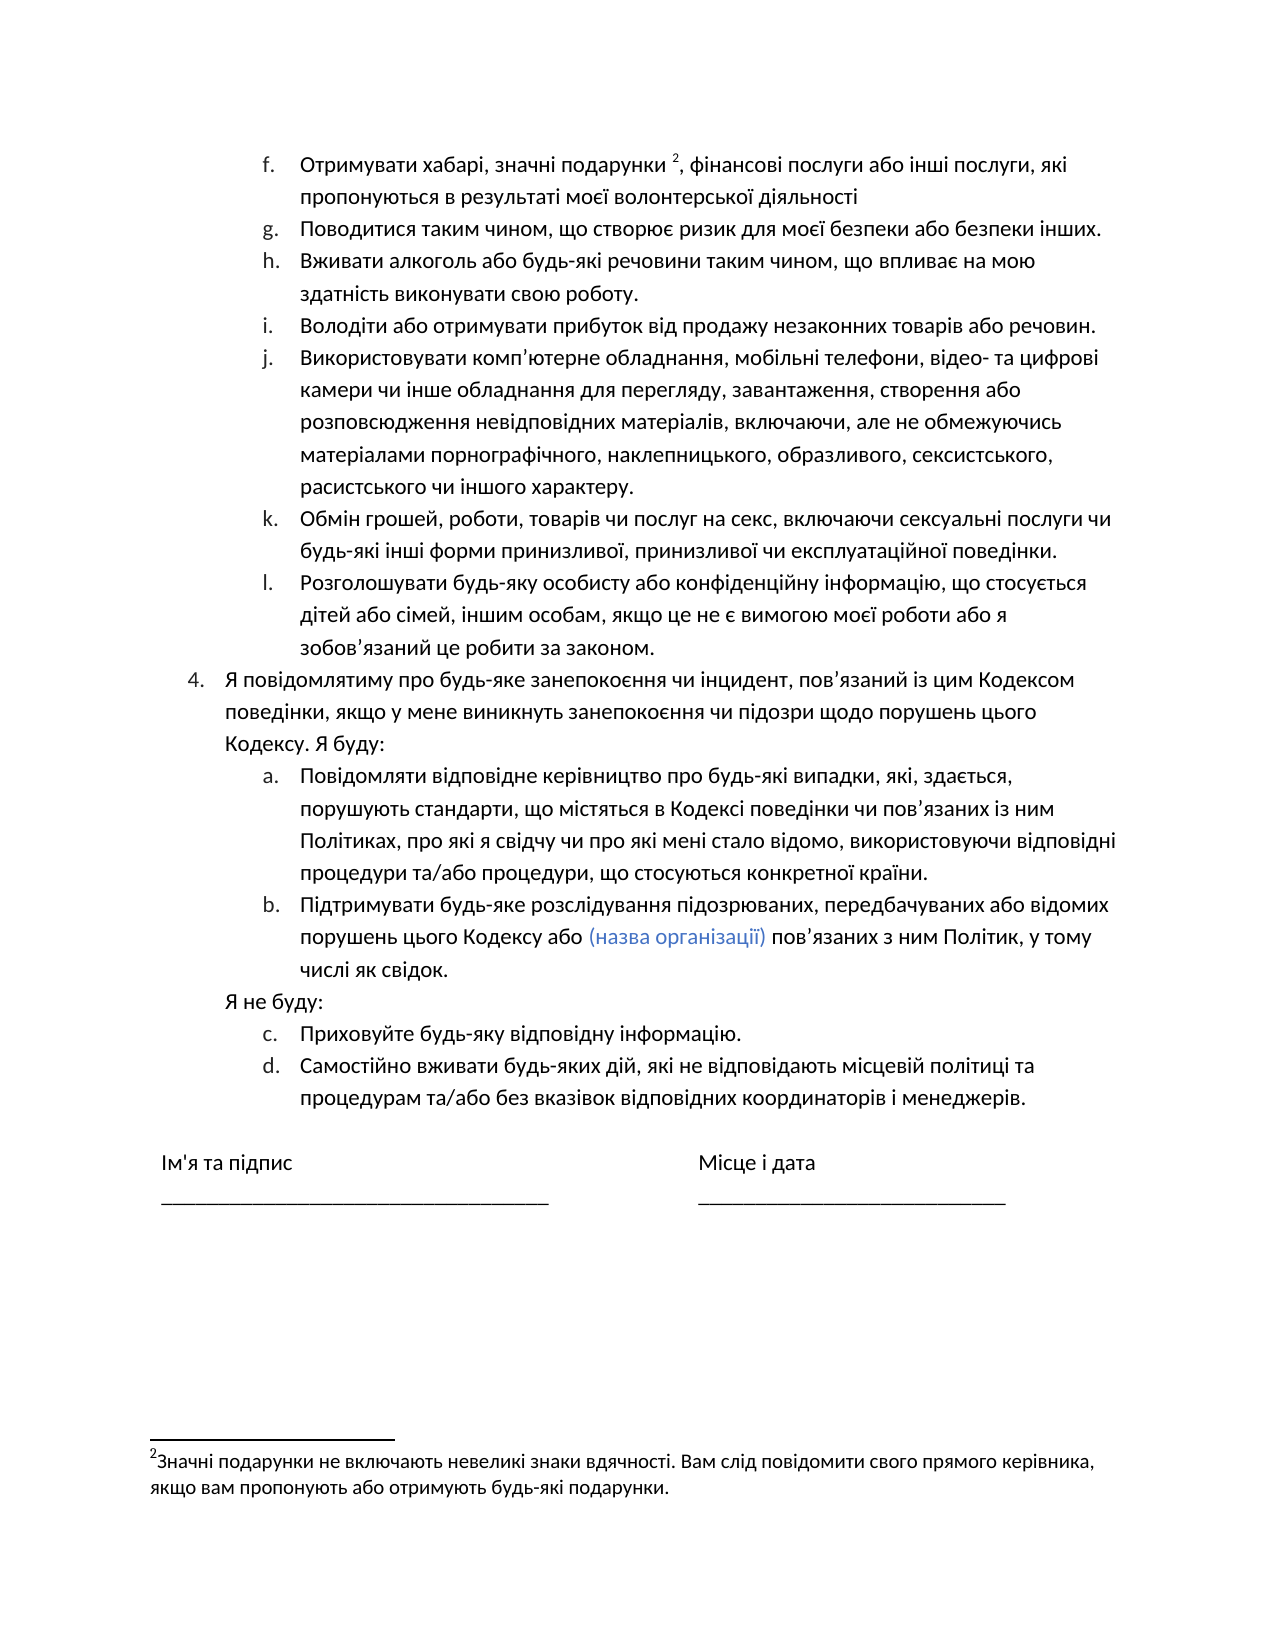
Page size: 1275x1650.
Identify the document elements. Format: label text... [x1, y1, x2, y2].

list Обмін грошей, роботи, товарів чи послуг на секс, включаючи сексуальні послуги чи будь-які інші форми принизливої, принизливої чи експлуатаційної поведінки. [262, 504, 1125, 564]
text Я не буду: [150, 987, 1125, 1015]
list Поводитися таким чином, що створює ризик для моєї безпеки або безпеки інших. [262, 214, 1125, 242]
list Самостійно вживати будь-яких дій, які не відповідають місцевій політиці та процедурам та/або без вказівок відповідних координаторів і менеджерів. [262, 1051, 1125, 1111]
list Приховуйте будь-яку відповідну інформацію. [262, 1019, 1125, 1047]
list Вживати алкоголь або будь-які речовини таким чином, що впливає на мою здатність виконувати свою роботу. [262, 247, 1125, 307]
list Підтримувати будь-яке розслідування підозрюваних, передбачуваних або відомих порушень цього Кодексу або (назва організації) пов’язаних з ним Політик, у тому числі як свідок. [262, 890, 1125, 983]
list Володіти або отримувати прибуток від продажу незаконних товарів або речовин. [262, 311, 1125, 339]
table_header Ім'я та підпис __________________________________ [150, 1148, 687, 1212]
list Я повідомлятиму про будь-яке занепокоєння чи інцидент, пов’язаний із цим Кодексом поведінки, якщо у мене виникнуть занепокоєння чи підозри щодо порушень цього Кодексу. Я буду: [187, 665, 1125, 757]
list Повідомляти відповідне керівництво про будь-які випадки, які, здається, порушують стандарти, що містяться в Кодексі поведінки чи пов’язаних із ним Політиках, про які я свідчу чи про які мені стало відомо, використовуючи відповідні процедури та/або процедури, що стосуються конкретної країни. [262, 762, 1125, 886]
list Отримувати хабарі, значні подарунки , фінансові послуги або інші послуги, які пропонуються в результаті моєї волонтерської діяльності [262, 150, 1125, 210]
list Розголошувати будь-яку особисту або конфіденційну інформацію, що стосується дітей або сімей, іншим особам, якщо це не є вимогою моєї роботи або я зобов’язаний це робити за законом. [262, 568, 1125, 661]
list Використовувати комп’ютерне обладнання, мобільні телефони, відео- та цифрові камери чи інше обладнання для перегляду, завантаження, створення або розповсюдження невідповідних матеріалів, включаючи, але не обмежуючись матеріалами порнографічного, наклепницького, образливого, сексистського, расистського чи іншого характеру. [262, 343, 1125, 500]
table_header Місце і дата ___________________________ [687, 1148, 1124, 1212]
